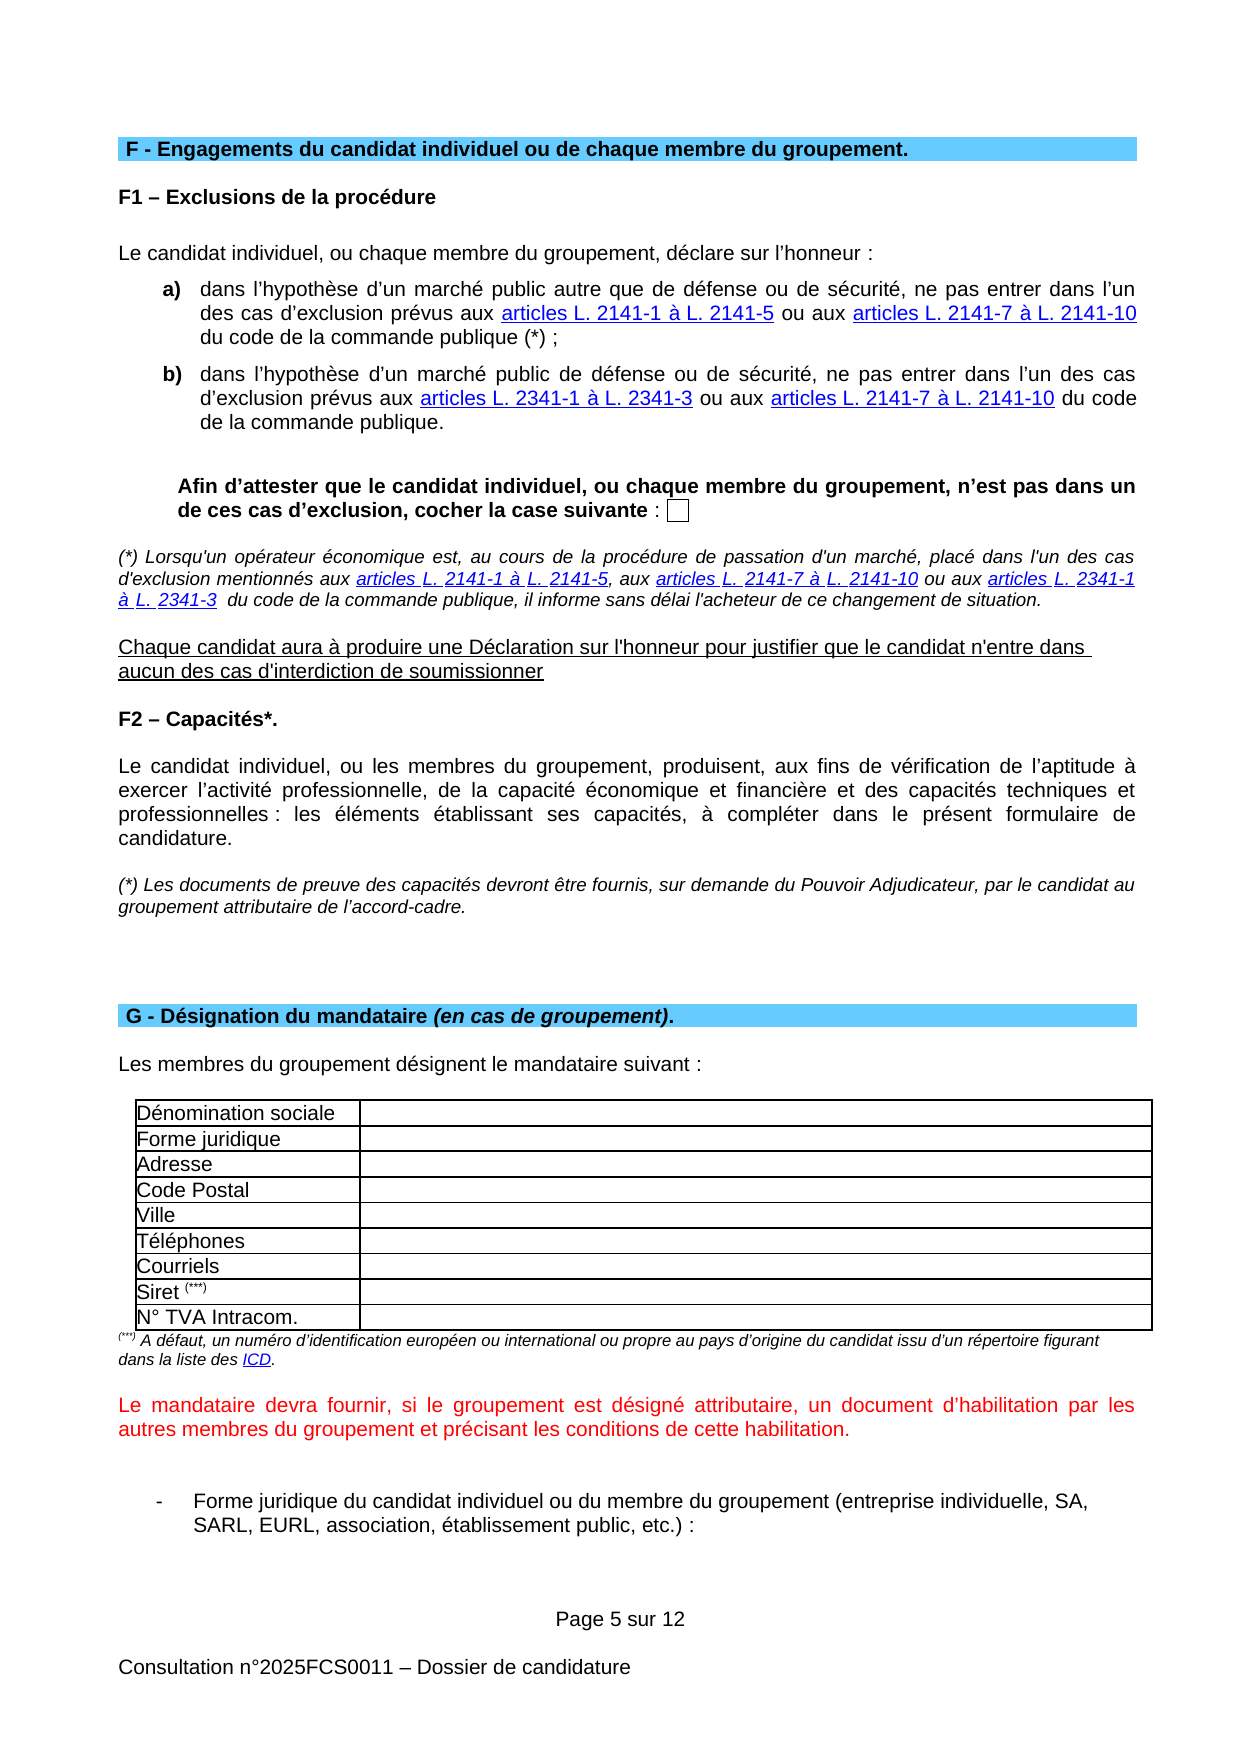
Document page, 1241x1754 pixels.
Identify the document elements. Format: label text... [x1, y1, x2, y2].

table_cell [361, 1178, 1151, 1201]
table_cell [361, 1254, 1151, 1278]
text Les membres du groupement désignent le mandataire suivant : [118, 1051, 1137, 1075]
text Le candidat individuel, ou chaque membre du groupement, déclare sur l’honneur : [118, 241, 1137, 265]
table_cell [361, 1229, 1151, 1252]
text (***) A défaut, un numéro d’identification européen ou international ou propre au pays d’origine du candidat issu d’un répertoire figurant dans la liste des ICD. [118, 1331, 1137, 1369]
text Le candidat individuel, ou les membres du groupement, produisent, aux fins de vérification de l’aptitude à exercer l’activité professionnelle, de la capacité économique et financière et des capacités techniques et professionnelles : les éléments établissant ses capacités, à compléter dans le présent formulaire de candidature. [118, 754, 1137, 850]
text Afin d’attester que le candidat individuel, ou chaque membre du groupement, n’est pas dans un de ces cas d’exclusion, cocher la case suivante : [177, 474, 1137, 522]
table_cell [361, 1152, 1151, 1176]
table_header F - Engagements du candidat individuel ou de chaque membre du groupement. [118, 137, 1137, 161]
text Chaque candidat aura à produire une Déclaration sur l'honneur pour justifier que le candidat n'entre dans aucun des cas d'interdiction de soumissionner [118, 634, 1137, 682]
table_cell Adresse [137, 1152, 359, 1176]
table_cell [361, 1127, 1151, 1150]
text (*) Les documents de preuve des capacités devront être fournis, sur demande du Pouvoir Adjudicateur, par le candidat au groupement attributaire de l’accord-cadre. [118, 874, 1137, 917]
table_cell N° TVA Intracom. [137, 1305, 359, 1329]
table_cell Téléphones [137, 1229, 359, 1252]
table_cell Code Postal [137, 1178, 359, 1201]
table_cell [361, 1280, 1151, 1303]
table_cell Ville [137, 1203, 359, 1227]
table_cell Courriels [137, 1254, 359, 1278]
table_cell [361, 1305, 1151, 1329]
table_header Dénomination sociale [137, 1101, 359, 1125]
table_cell Forme juridique [137, 1127, 359, 1150]
text F2 – Capacités*. [118, 706, 1137, 730]
table_header [361, 1101, 1151, 1125]
text F1 – Exclusions de la procédure [118, 184, 1137, 208]
list dans l’hypothèse d’un marché public de défense ou de sécurité, ne pas entrer dans l’un des cas d’exclusion prévus aux articles L. 2341-1 à L. 2341-3 ou aux articles L. 2141-7 à L. 2141-10 du code de la commande publique. [162, 362, 1137, 433]
text Le mandataire devra fournir, si le groupement est désigné attributaire, un document d’habilitation par les autres membres du groupement et précisant les conditions de cette habilitation. [118, 1393, 1137, 1441]
list dans l’hypothèse d’un marché public autre que de défense ou de sécurité, ne pas entrer dans l’un des cas d’exclusion prévus aux articles L. 2141-1 à L. 2141-5 ou aux articles L. 2141-7 à L. 2141-10 du code de la commande publique (*) ; [162, 277, 1137, 349]
table_header G - Désignation du mandataire (en cas de groupement). [118, 1004, 1137, 1027]
list Forme juridique du candidat individuel ou du membre du groupement (entreprise individuelle, SA, SARL, EURL, association, établissement public, etc.) : [156, 1489, 1137, 1537]
text (*) Lorsqu'un opérateur économique est, au cours de la procédure de passation d'un marché, placé dans l'un des cas d'exclusion mentionnés aux articles L. 2141-1 à L. 2141-5, aux articles L. 2141-7 à L. 2141-10 ou aux articles L. 2341-1 à L. 2341-3 du code de la commande publique, il informe sans délai l'acheteur de ce changement de situation. [118, 546, 1137, 611]
table_cell [361, 1203, 1151, 1227]
table_cell Siret (***) [137, 1280, 359, 1303]
